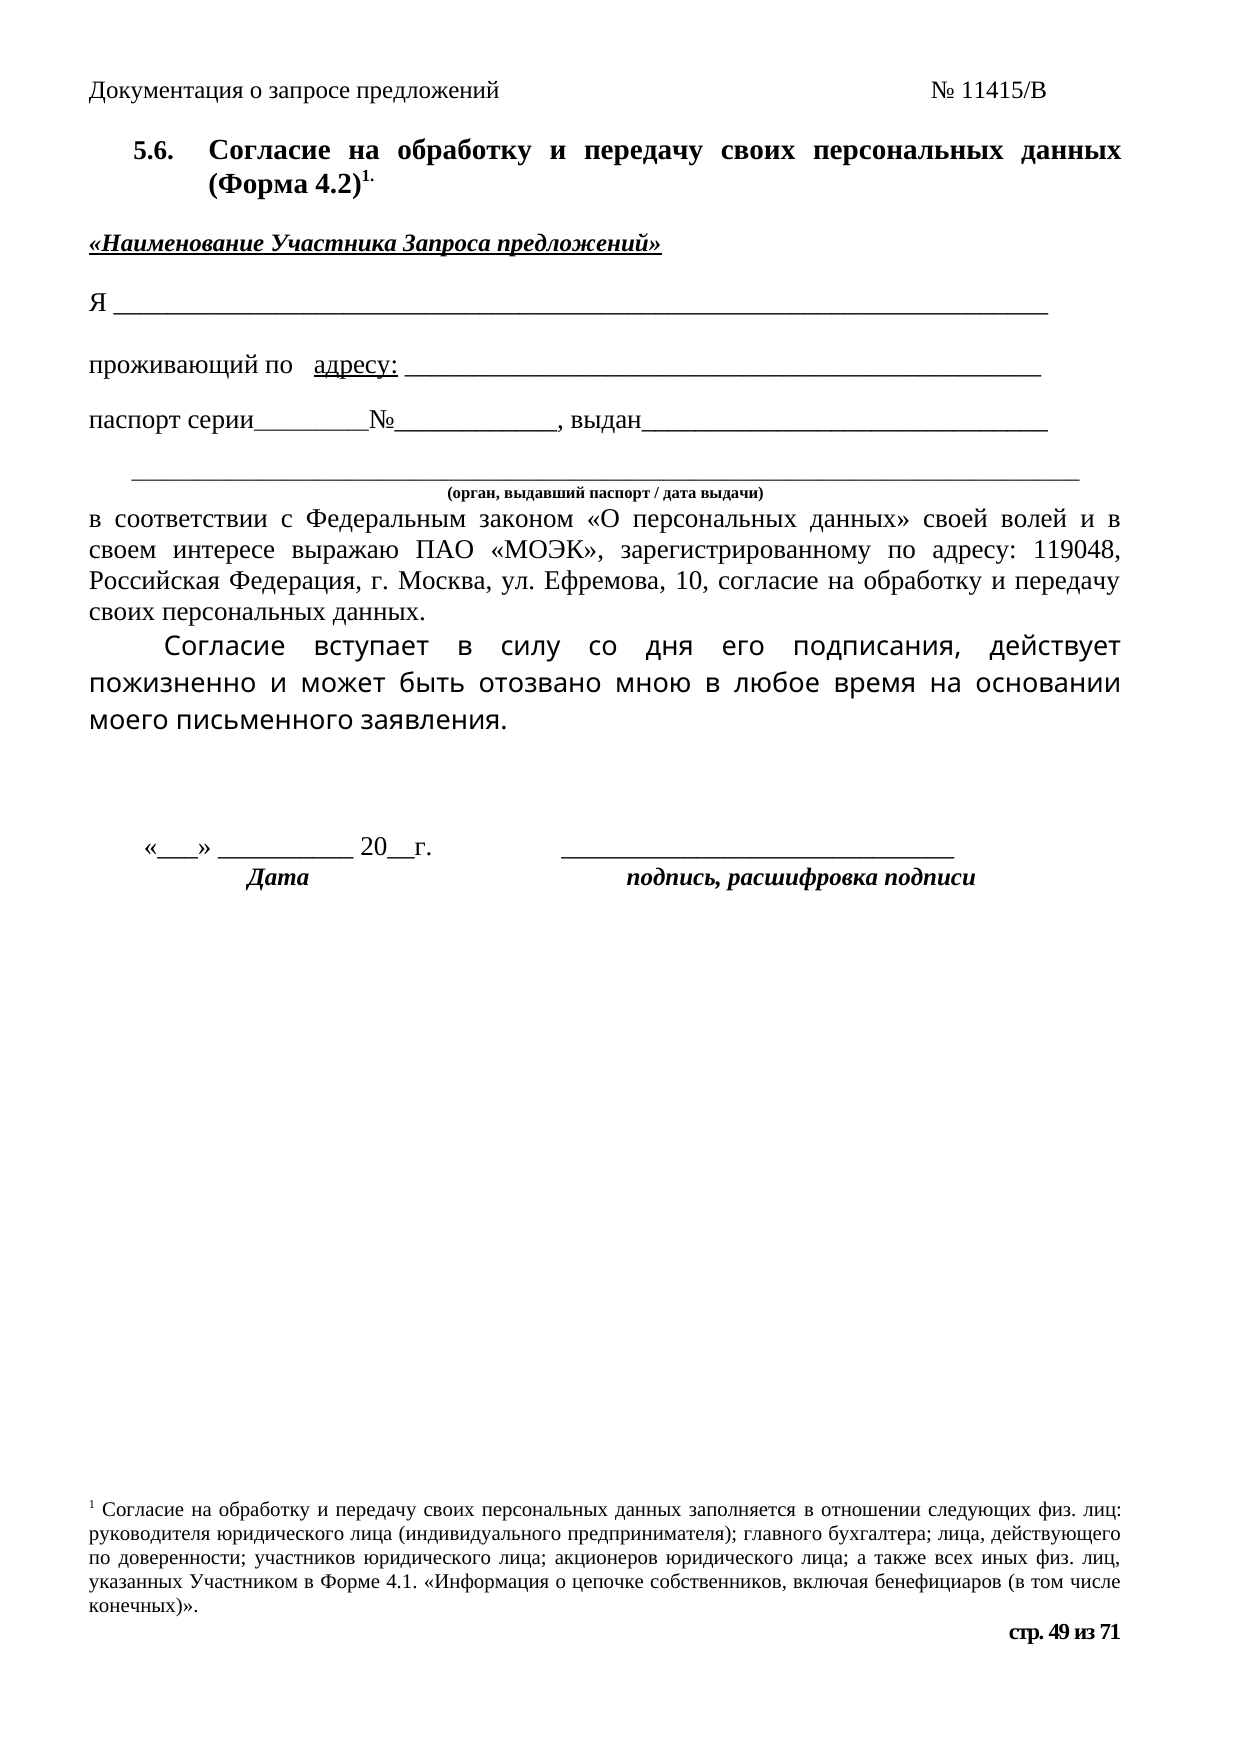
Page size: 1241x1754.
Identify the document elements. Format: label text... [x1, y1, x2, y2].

text (орган, выдавший паспорт / дата выдачи) [89, 483, 1122, 502]
text проживающий по адресу: _______________________________________________ [89, 348, 1122, 379]
text ___________________________________________________________________________________________ [89, 458, 1122, 483]
text «___» __________ 20__г. _____________________________ [89, 830, 1122, 862]
text Дата подпись, расшифровка подписи [148, 862, 1122, 890]
text Я _____________________________________________________________________ [89, 286, 1117, 317]
text «Наименование Участника Запроса предложений» [89, 228, 1122, 257]
text Согласие вступает в силу со дня его подписания, действует пожизненно и может быть отозвано мною в любое время на основании моего письменного заявления. [89, 626, 1122, 737]
text в соответствии с Федеральным законом «О персональных данных» своей волей и в своем интересе выражаю ПАО «МОЭК», зарегистрированному по адресу: 119048, Российская Федерация, г. Москва, ул. Ефремова, 10, согласие на обработку и передачу своих персональных данных. [89, 502, 1122, 626]
text Согласие на обработку и передачу своих персональных данных (Форма 4.2). [133, 132, 1122, 199]
text паспорт серии___________№____________, выдан______________________________ [89, 403, 1122, 434]
